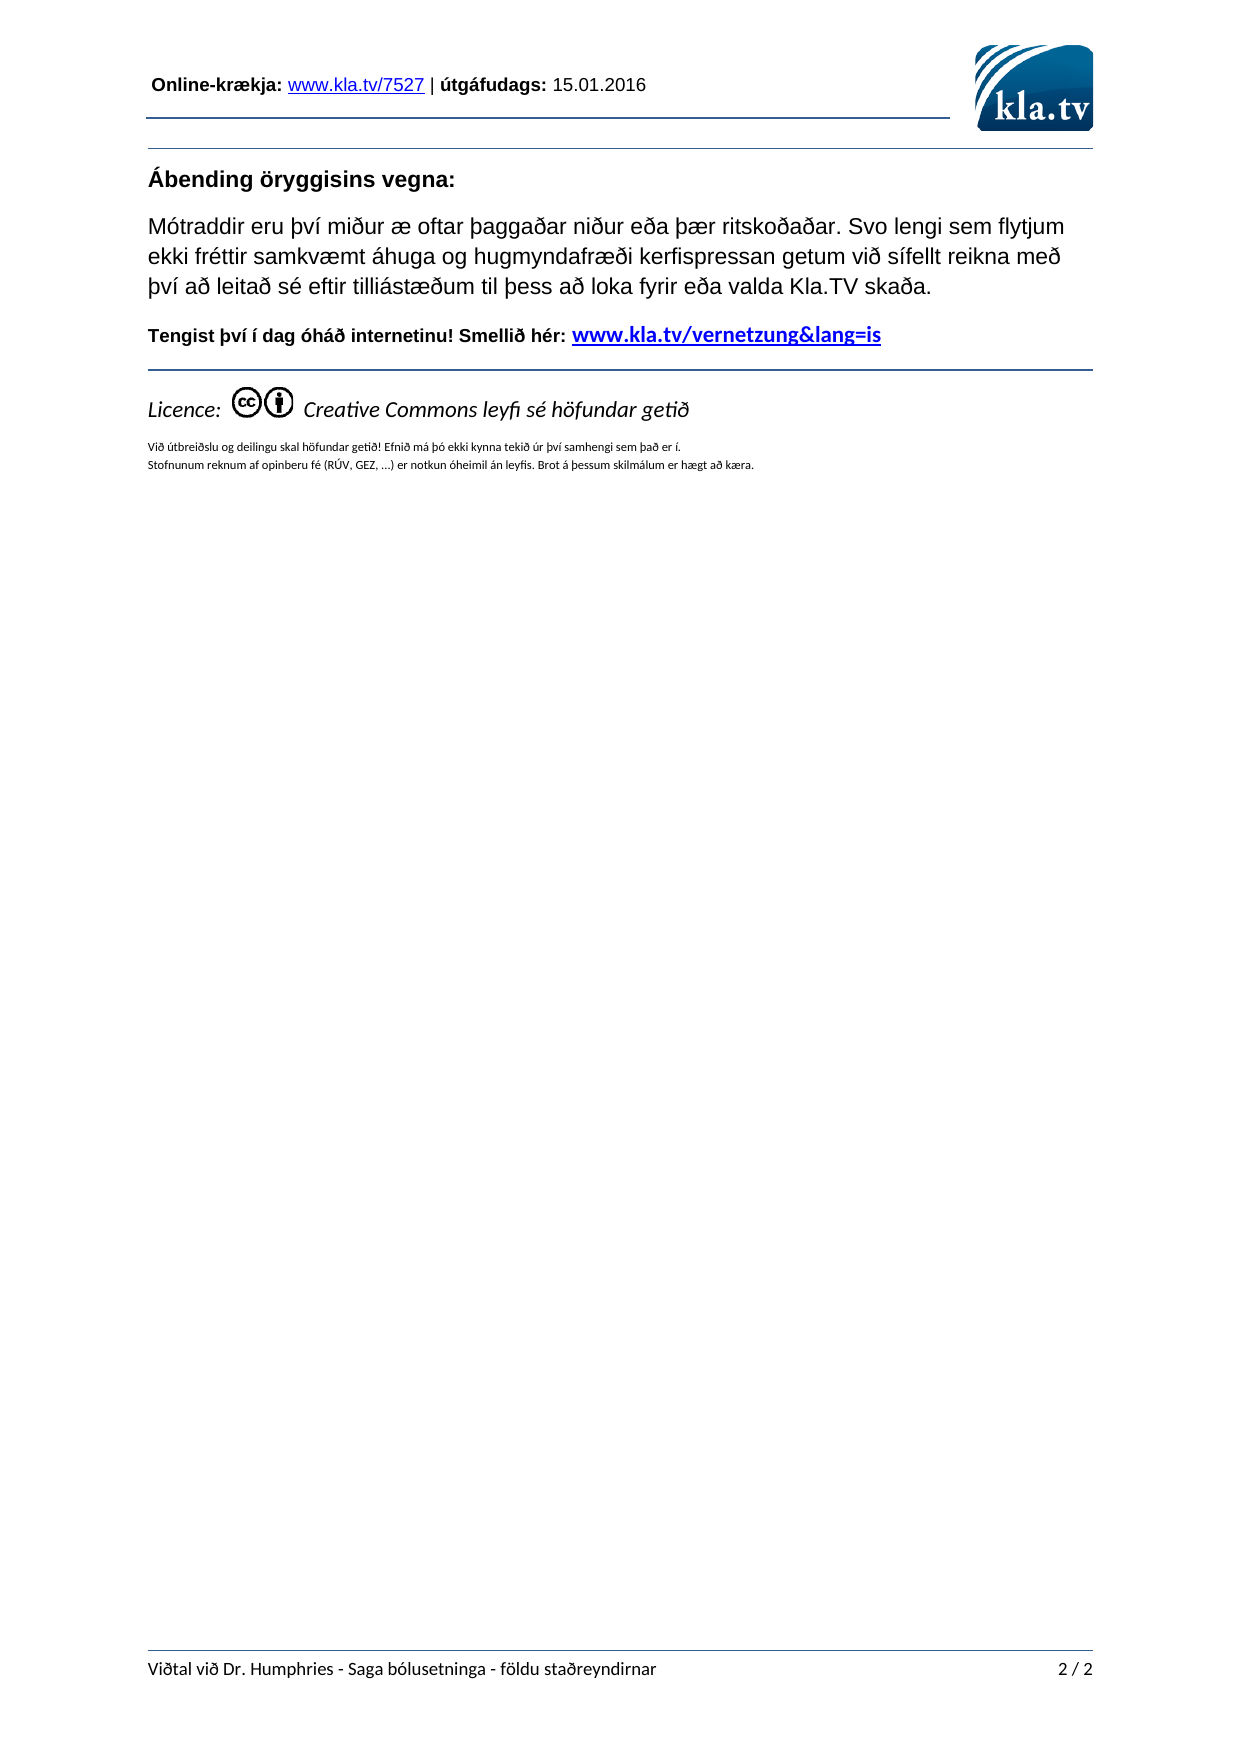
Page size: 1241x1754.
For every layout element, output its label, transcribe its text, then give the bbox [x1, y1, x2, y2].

text Ábending öryggisins vegna: [148, 149, 1093, 192]
text Mótraddir eru því miður æ oftar þaggaðar niður eða þær ritskoðaðar. Svo lengi sem flytjum ekki fréttir samkvæmt áhuga og hugmyndafræði kerfispressan getum við sífellt reikna með því að leitað sé eftir tilliástæðum til þess að loka fyrir eða valda Kla.TV skaða. [148, 213, 1093, 299]
text Licence: Creative Commons leyfi sé höfundar getið [148, 371, 1093, 423]
text Tengist því í dag óháð internetinu! Smellið hér: www.kla.tv/vernetzung&lang=is [148, 320, 1093, 348]
text Við útbreiðslu og deilingu skal höfundar getið! Efnið má þó ekki kynna tekið úr því samhengi sem það er í. Stofnunum reknum af opinberu fé (RÚV, GEZ, ...) er notkun óheimil án leyfis. Brot á þessum skilmálum er hægt að kæra. [148, 440, 1093, 473]
